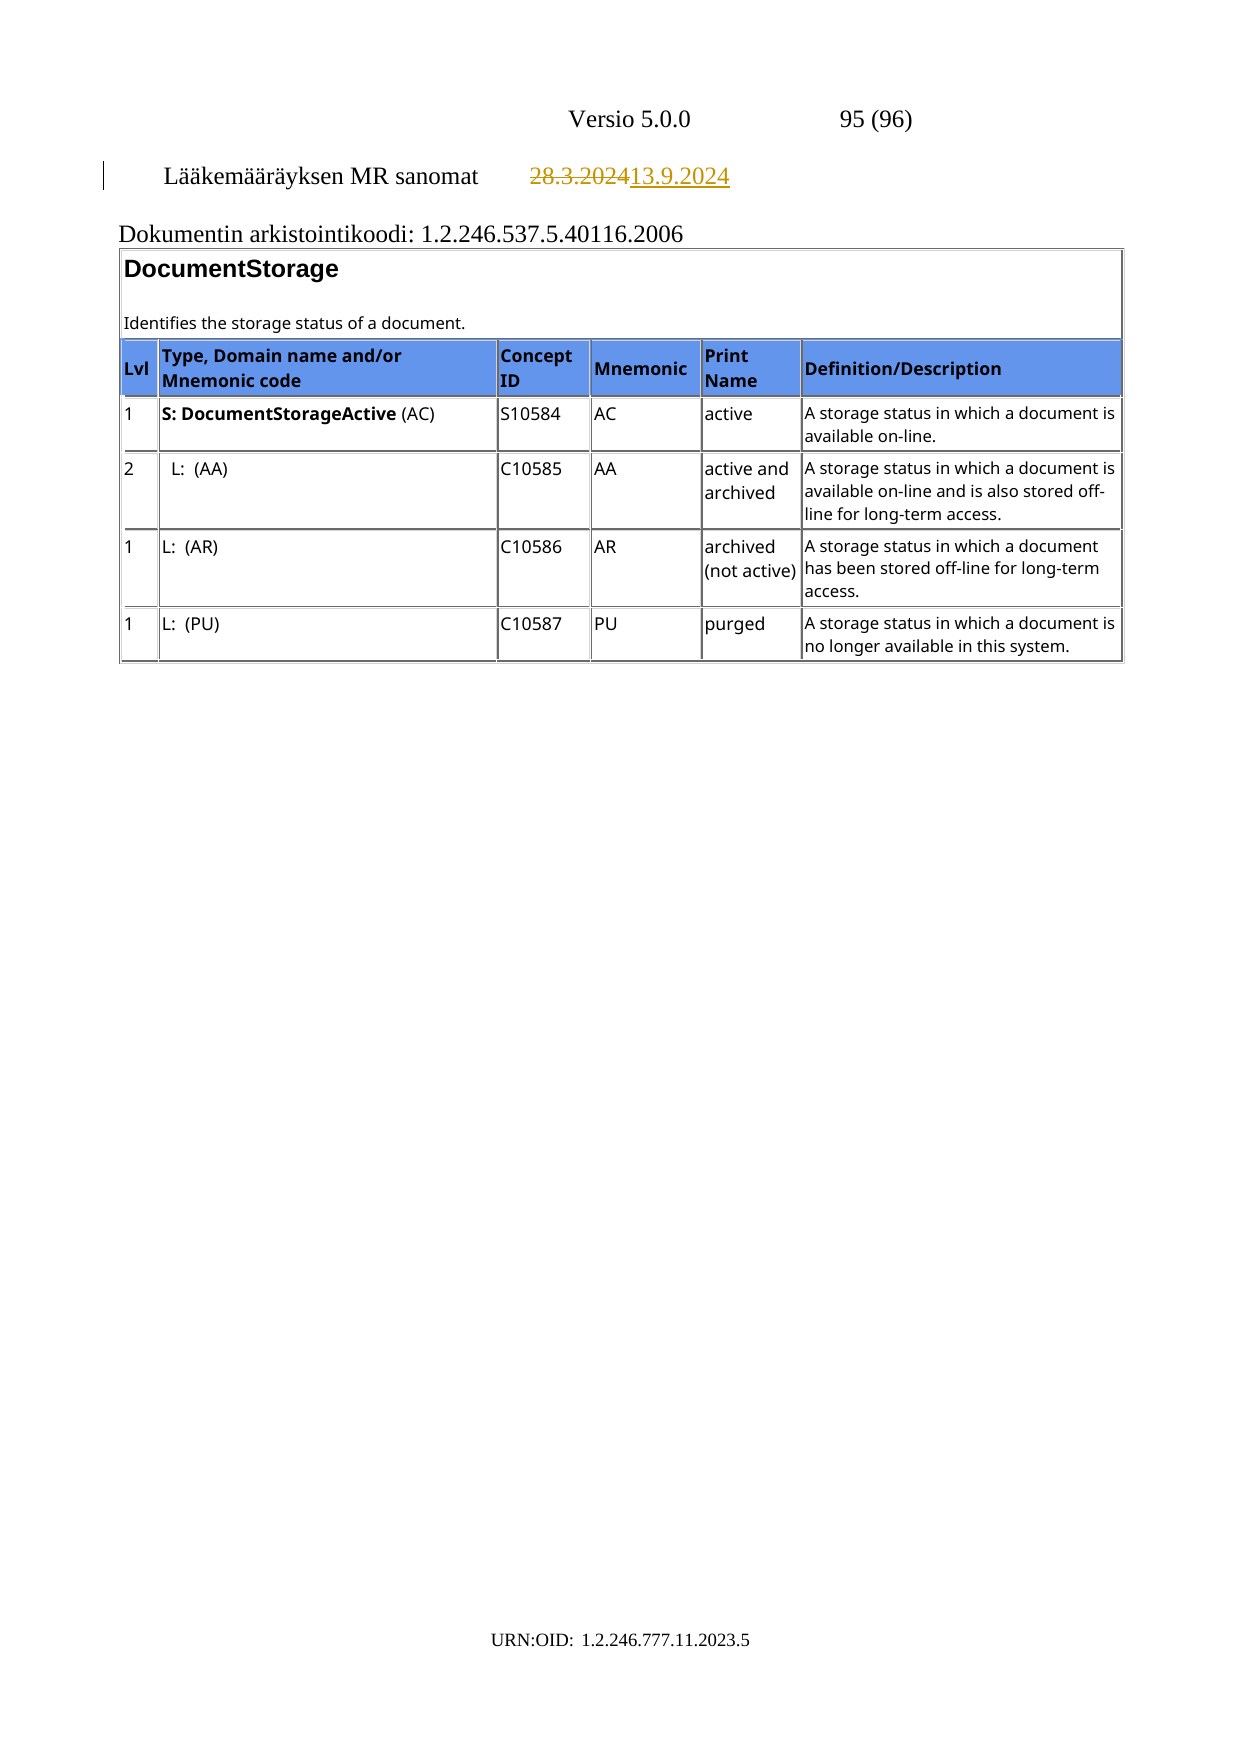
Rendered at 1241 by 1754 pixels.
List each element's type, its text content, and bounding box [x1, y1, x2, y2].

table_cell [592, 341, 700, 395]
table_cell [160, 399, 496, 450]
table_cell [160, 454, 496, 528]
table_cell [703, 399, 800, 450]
text Dokumentin arkistointikoodi: 1.2.246.537.5.40116.2006 [118, 219, 1122, 247]
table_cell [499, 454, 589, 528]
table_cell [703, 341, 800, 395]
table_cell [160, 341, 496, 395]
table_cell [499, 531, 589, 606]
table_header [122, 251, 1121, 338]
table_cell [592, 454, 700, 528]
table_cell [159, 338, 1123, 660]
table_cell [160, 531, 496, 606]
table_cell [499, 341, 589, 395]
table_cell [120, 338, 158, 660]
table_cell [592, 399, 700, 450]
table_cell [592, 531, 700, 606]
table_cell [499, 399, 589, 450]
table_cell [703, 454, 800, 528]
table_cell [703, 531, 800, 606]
